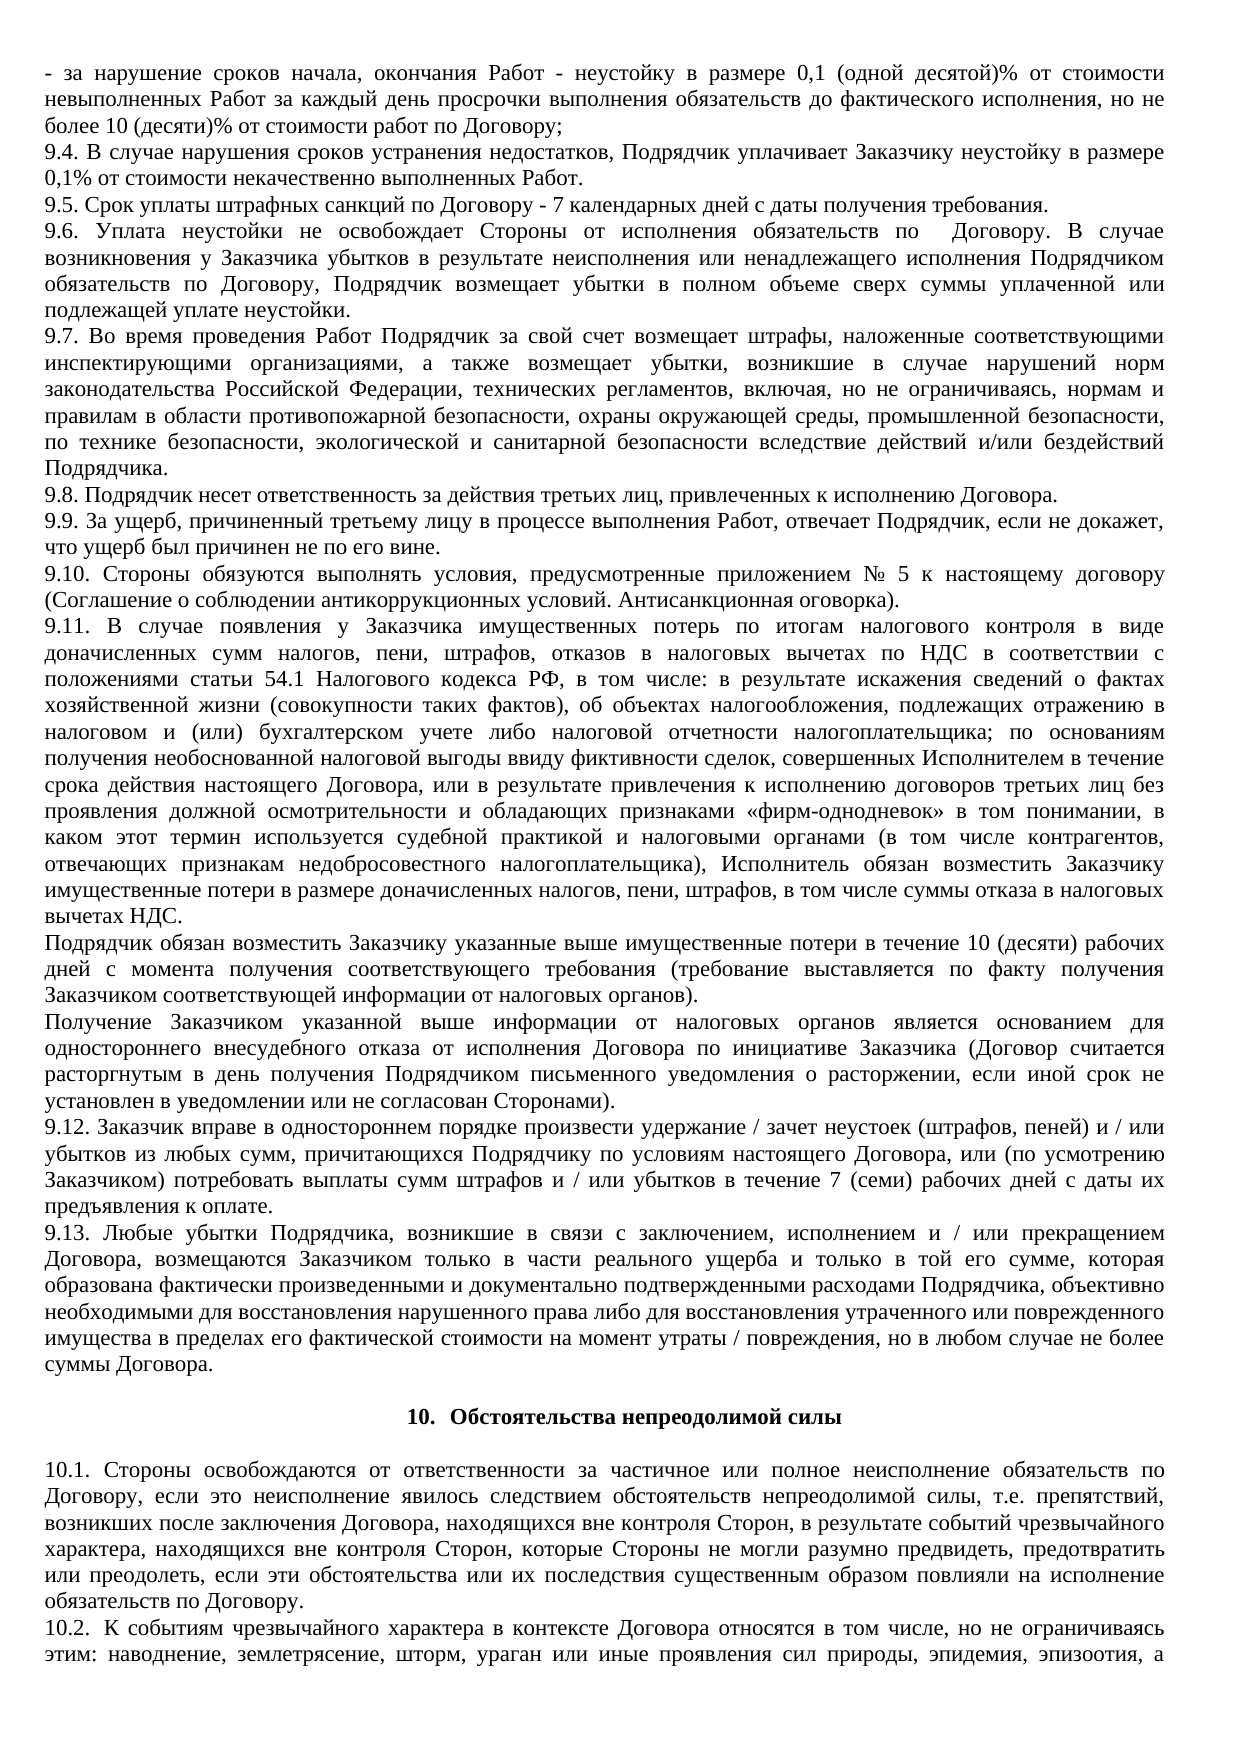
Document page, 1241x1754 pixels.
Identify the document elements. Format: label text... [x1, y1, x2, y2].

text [44, 1614, 1167, 1667]
text - за нарушение сроков начала, окончания Работ - неустойку в размере 0,1 (одной десятой)% от стоимости невыполненных Работ за каждый день просрочки выполнения обязательств до фактического исполнения, но не более 10 (десяти)% от стоимости работ по Договору; [44, 59, 1167, 138]
text 9.4. В случае нарушения сроков устранения недостатков, Подрядчик уплачивает Заказчику неустойку в размере 0,1% от стоимости некачественно выполненных Работ. [44, 138, 1167, 191]
text 9.11. В случае появления у Заказчика имущественных потерь по итогам налогового контроля в виде доначисленных сумм налогов, пени, штрафов, отказов в налоговых вычетах по НДС в соответствии с положениями статьи 54.1 Налогового кодекса РФ, в том числе: в результате искажения сведений о фактах хозяйственной жизни (совокупности таких фактов), об объектах налогообложения, подлежащих отражению в налоговом и (или) бухгалтерском учете либо налоговой отчетности налогоплательщика; по основаниям получения необоснованной налоговой выгоды ввиду фиктивности сделок, совершенных Исполнителем в течение срока действия настоящего Договора, или в результате привлечения к исполнению договоров третьих лиц без проявления должной осмотрительности и обладающих признаками «фирм-однодневок» в том понимании, в каком этот термин используется судебной практикой и налоговыми органами (в том числе контрагентов, отвечающих признакам недобросовестного налогоплательщика), Исполнитель обязан возместить Заказчику имущественные потери в размере доначисленных налогов, пени, штрафов, в том числе суммы отказа в налоговых вычетах НДС. [44, 612, 1167, 929]
text 9.8. Подрядчик несет ответственность за действия третьих лиц, привлеченных к исполнению Договора. [44, 481, 1167, 507]
text 9.5. Срок уплаты штрафных санкций по Договору - 7 календарных дней с даты получения требования. [44, 191, 1167, 217]
text 9.9. За ущерб, причиненный третьему лицу в процессе выполнения Работ, отвечает Подрядчик, если не докажет, что ущерб был причинен не по его вине. [44, 507, 1167, 560]
text 9.13. Любые убытки Подрядчика, возникшие в связи с заключением, исполнением и / или прекращением Договора, возмещаются Заказчиком только в части реального ущерба и только в той его сумме, которая образована фактически произведенными и документально подтвержденными расходами Подрядчика, объективно необходимыми для восстановления нарушенного права либо для восстановления утраченного или поврежденного имущества в пределах его фактической стоимости на момент утраты / повреждения, но в любом случае не более суммы Договора. [44, 1219, 1167, 1377]
text Получение Заказчиком указанной выше информации от налоговых органов является основанием для одностороннего внесудебного отказа от исполнения Договора по инициативе Заказчика (Договор считается расторгнутым в день получения Подрядчиком письменного уведомления о расторжении, если иной срок не установлен в уведомлении или не согласован Сторонами). [44, 1008, 1167, 1113]
text 9.12. Заказчик вправе в одностороннем порядке произвести удержание / зачет неустоек (штрафов, пеней) и / или убытков из любых сумм, причитающихся Подрядчику по условиям настоящего Договора, или (по усмотрению Заказчиком) потребовать выплаты сумм штрафов и / или убытков в течение 7 (семи) рабочих дней с даты их предъявления к оплате. [44, 1113, 1167, 1219]
text 9.10. Стороны обязуются выполнять условия, предусмотренные приложением № 5 к настоящему договору (Соглашение о соблюдении антикоррукционных условий. Антисанкционная оговорка). [44, 560, 1167, 612]
text 9.6. Уплата неустойки не освобождает Стороны от исполнения обязательств по Договору. В случае возникновения у Заказчика убытков в результате неисполнения или ненадлежащего исполнения Подрядчиком обязательств по Договору, Подрядчик возмещает убытки в полном объеме сверх суммы уплаченной или подлежащей уплате неустойки. [44, 217, 1167, 323]
text Подрядчик обязан возместить Заказчику указанные выше имущественные потери в течение 10 (десяти) рабочих дней с момента получения соответствующего требования (требование выставляется по факту получения Заказчиком соответствующей информации от налоговых органов). [44, 929, 1167, 1008]
text 9.7. Во время проведения Работ Подрядчик за свой счет возмещает штрафы, наложенные соответствующими инспектирующими организациями, а также возмещает убытки, возникшие в случае нарушений норм законодательства Российской Федерации, технических регламентов, включая, но не ограничиваясь, нормам и правилам в области противопожарной безопасности, охраны окружающей среды, промышленной безопасности, по технике безопасности, экологической и санитарной безопасности вследствие действий и/или бездействий Подрядчика. [44, 323, 1167, 481]
text 10.1. Стороны освобождаются от ответственности за частичное или полное неисполнение обязательств по Договору, если это неисполнение явилось следствием обстоятельств непреодолимой силы, т.е. препятствий, возникших после заключения Договора, находящихся вне контроля Сторон, в результате событий чрезвычайного характера, находящихся вне контроля Сторон, которые Стороны не могли разумно предвидеть, предотвратить или преодолеть, если эти обстоятельства или их последствия существенным образом повлияли на исполнение обязательств по Договору. [44, 1456, 1167, 1614]
list Обстоятельства непреодолимой силы [82, 1403, 1167, 1429]
